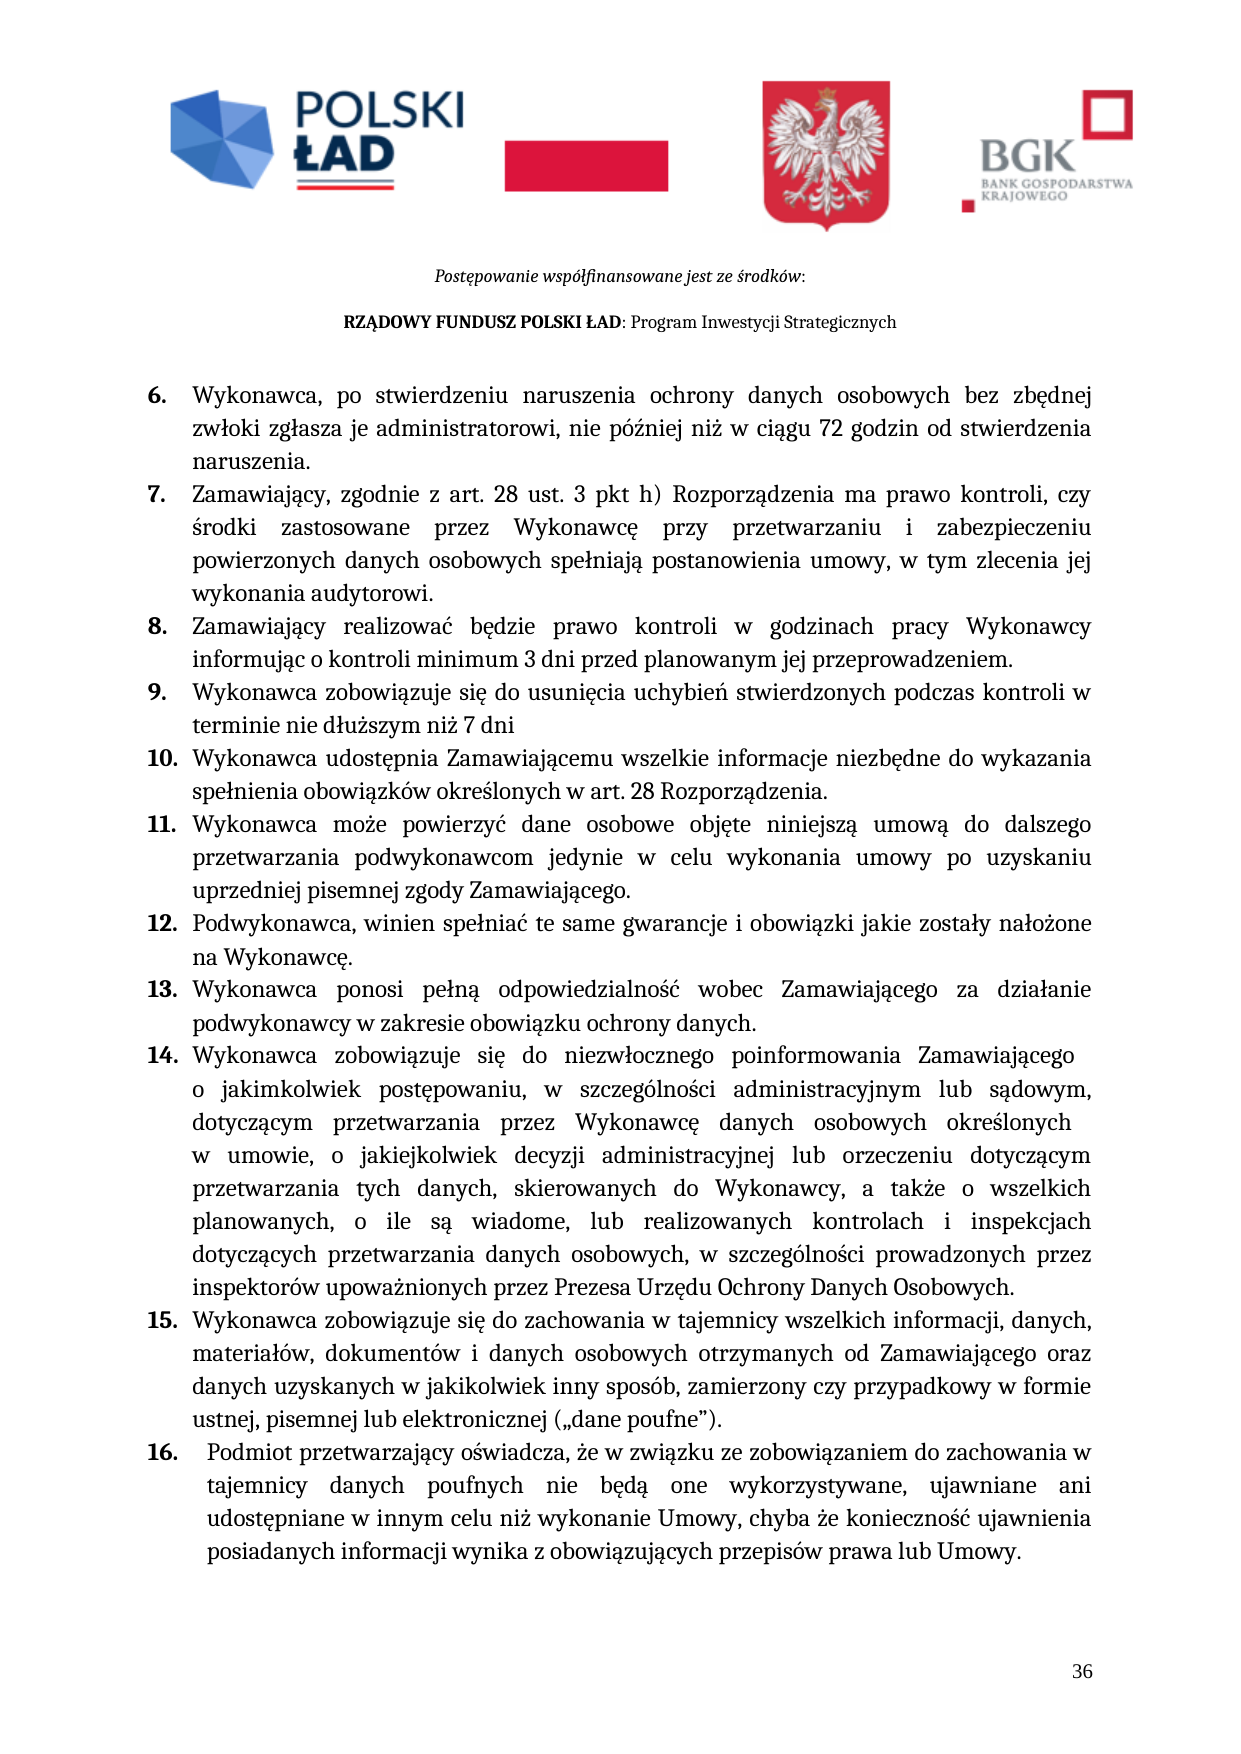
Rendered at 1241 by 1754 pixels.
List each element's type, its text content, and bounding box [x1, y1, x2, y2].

list Wykonawca, po stwierdzeniu naruszenia ochrony danych osobowych bez zbędnej zwłoki zgłasza je administratorowi, nie później niż w ciągu 72 godzin od stwierdzenia naruszenia. [148, 381, 1093, 476]
list Podmiot przetwarzający oświadcza, że w związku ze zobowiązaniem do zachowania w tajemnicy danych poufnych nie będą one wykorzystywane, ujawniane ani udostępniane w innym celu niż wykonanie Umowy, chyba że konieczność ujawnienia posiadanych informacji wynika z obowiązujących przepisów prawa lub Umowy. [148, 1438, 1093, 1566]
list Podwykonawca, winien spełniać te same gwarancje i obowiązki jakie zostały nałożone na Wykonawcę. [148, 909, 1093, 971]
list Wykonawca udostępnia Zamawiającemu wszelkie informacje niezbędne do wykazania spełnienia obowiązków określonych w art. 28 Rozporządzenia. [148, 744, 1093, 806]
list Wykonawca zobowiązuje się do zachowania w tajemnicy wszelkich informacji, danych, materiałów, dokumentów i danych osobowych otrzymanych od Zamawiającego oraz danych uzyskanych w jakikolwiek inny sposób, zamierzony czy przypadkowy w formie ustnej, pisemnej lub elektronicznej („dane poufne”). [148, 1306, 1093, 1433]
list Wykonawca zobowiązuje się do usunięcia uchybień stwierdzonych podczas kontroli w terminie nie dłuższym niż 7 dni [148, 678, 1093, 740]
list Wykonawca zobowiązuje się do niezwłocznego poinformowania Zamawiającego o jakimkolwiek postępowaniu, w szczególności administracyjnym lub sądowym, dotyczącym przetwarzania przez Wykonawcę danych osobowych określonych w umowie, o jakiejkolwiek decyzji administracyjnej lub orzeczeniu dotyczącym przetwarzania tych danych, skierowanych do Wykonawcy, a także o wszelkich planowanych, o ile są wiadome, lub realizowanych kontrolach i inspekcjach dotyczących przetwarzania danych osobowych, w szczególności prowadzonych przez inspektorów upoważnionych przez Prezesa Urzędu Ochrony Danych Osobowych. [148, 1041, 1093, 1301]
list Wykonawca może powierzyć dane osobowe objęte niniejszą umową do dalszego przetwarzania podwykonawcom jedynie w celu wykonania umowy po uzyskaniu uprzedniej pisemnej zgody Zamawiającego. [148, 810, 1093, 905]
list Wykonawca ponosi pełną odpowiedzialność wobec Zamawiającego za działanie podwykonawcy w zakresie obowiązku ochrony danych. [148, 975, 1093, 1037]
picture [147, 53, 1166, 241]
list Zamawiający realizować będzie prawo kontroli w godzinach pracy Wykonawcy informując o kontroli minimum 3 dni przed planowanym jej przeprowadzeniem. [148, 612, 1093, 674]
list Zamawiający, zgodnie z art. 28 ust. 3 pkt h) Rozporządzenia ma prawo kontroli, czy środki zastosowane przez Wykonawcę przy przetwarzaniu i zabezpieczeniu powierzonych danych osobowych spełniają postanowienia umowy, w tym zlecenia jej wykonania audytorowi. [148, 480, 1093, 608]
